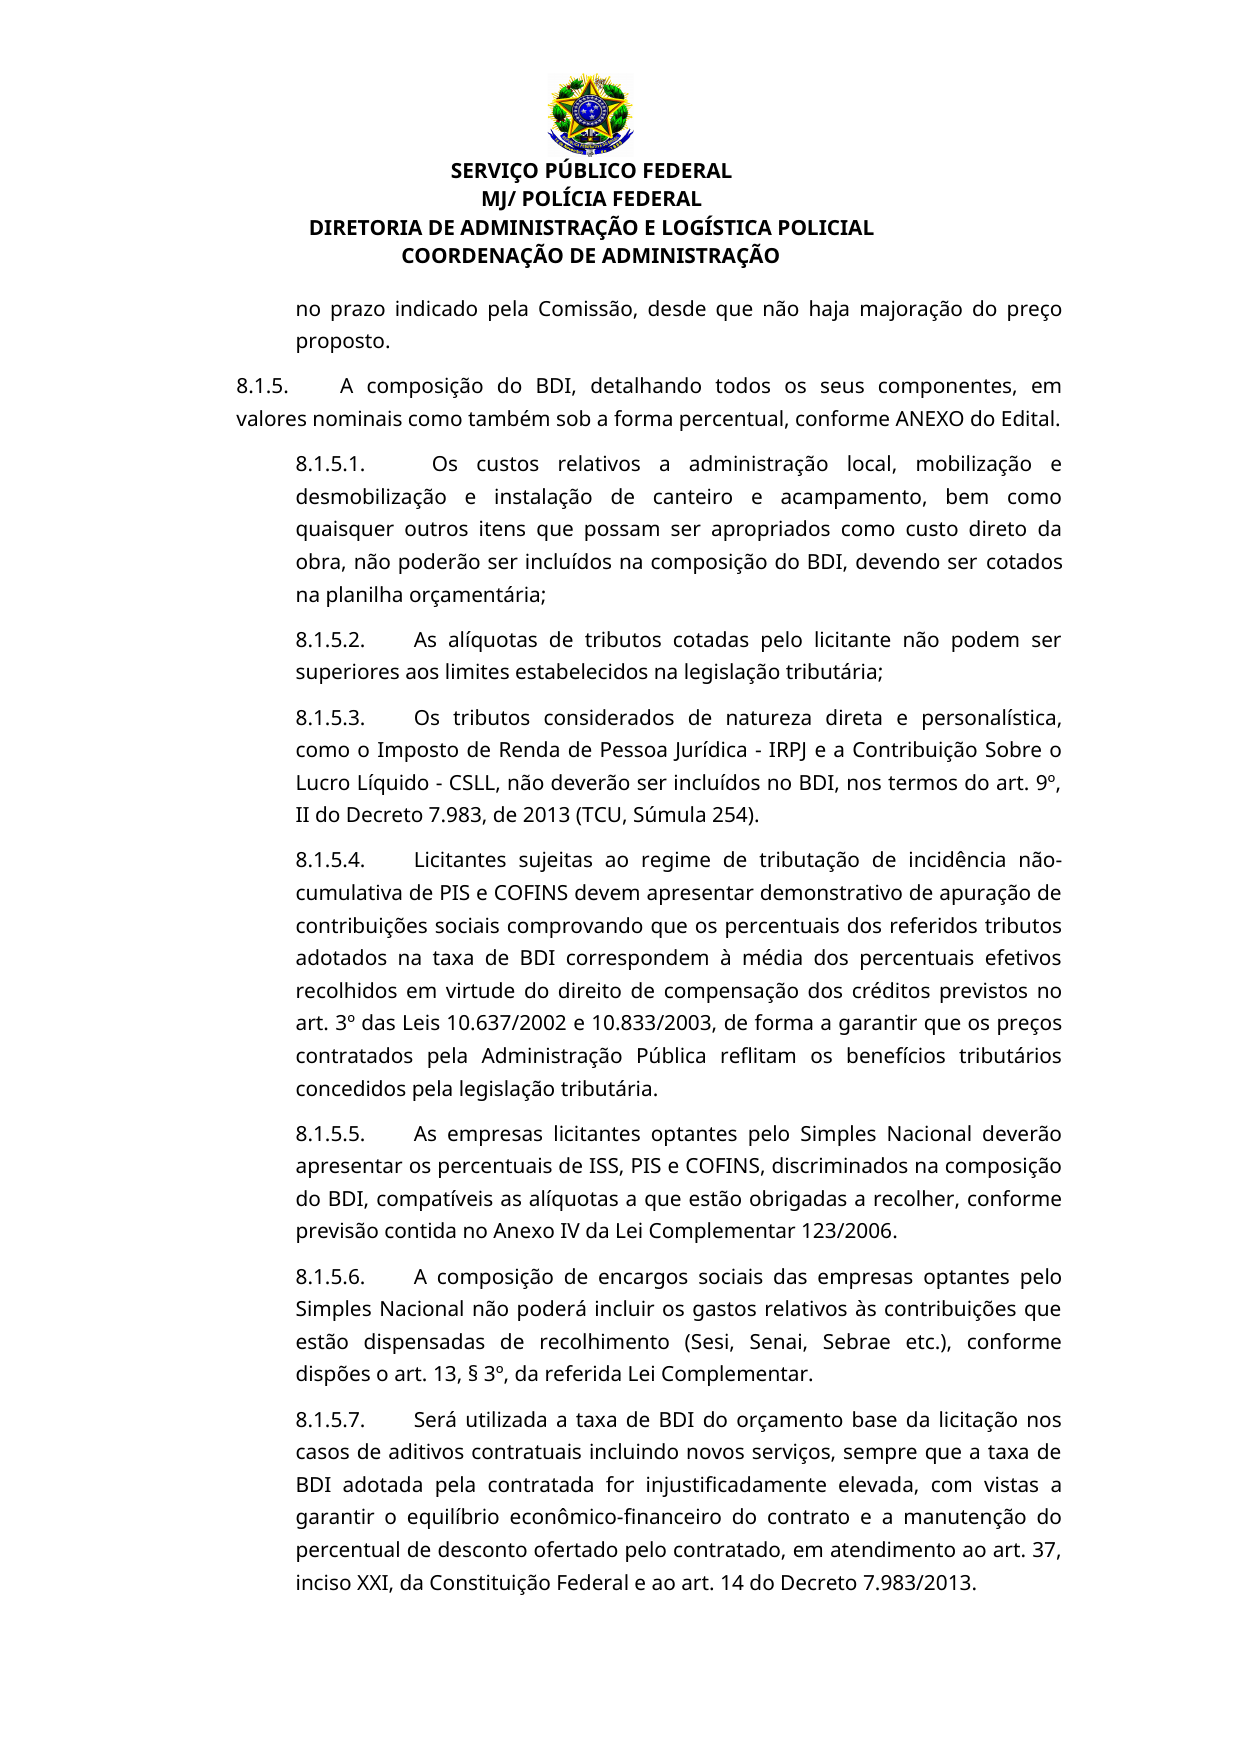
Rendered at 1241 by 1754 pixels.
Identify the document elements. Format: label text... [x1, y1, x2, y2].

picture [547, 73, 634, 157]
list Será utilizada a taxa de BDI do orçamento base da licitação nos casos de aditivos contratuais incluindo novos serviços, sempre que a taxa de BDI adotada pela contratada for injustificadamente elevada, com vistas a garantir o equilíbrio econômico-financeiro do contrato e a manutenção do percentual de desconto ofertado pelo contratado, em atendimento ao art. 37, inciso XXI, da Constituição Federal e ao art. 14 do Decreto 7.983/2013. [295, 1405, 1063, 1596]
list Licitantes sujeitas ao regime de tributação de incidência não-cumulativa de PIS e COFINS devem apresentar demonstrativo de apuração de contribuições sociais comprovando que os percentuais dos referidos tributos adotados na taxa de BDI correspondem à média dos percentuais efetivos recolhidos em virtude do direito de compensação dos créditos previstos no art. 3º das Leis 10.637/2002 e 10.833/2003, de forma a garantir que os preços contratados pela Administração Pública reflitam os benefícios tributários concedidos pela legislação tributária. [295, 846, 1063, 1102]
list A composição de encargos sociais das empresas optantes pelo Simples Nacional não poderá incluir os gastos relativos às contribuições que estão dispensadas de recolhimento (Sesi, Senai, Sebrae etc.), conforme dispões o art. 13, § 3º, da referida Lei Complementar. [295, 1262, 1063, 1388]
list As alíquotas de tributos cotadas pelo licitante não podem ser superiores aos limites estabelecidos na legislação tributária; [295, 625, 1063, 686]
list As empresas licitantes optantes pelo Simples Nacional deverão apresentar os percentuais de ISS, PIS e COFINS, discriminados na composição do BDI, compatíveis as alíquotas a que estão obrigadas a recolher, conforme previsão contida no Anexo IV da Lei Complementar 123/2006. [295, 1119, 1063, 1245]
list Os tributos considerados de natureza direta e personalística, como o Imposto de Renda de Pessoa Jurídica - IRPJ e a Contribuição Sobre o Lucro Líquido - CSLL, não deverão ser incluídos no BDI, nos termos do art. 9º, II do Decreto 7.983, de 2013 (TCU, Súmula 254). [295, 703, 1063, 829]
list A composição do BDI, detalhando todos os seus componentes, em valores nominais como também sob a forma percentual, conforme ANEXO do Edital. [236, 372, 1063, 433]
list Os custos relativos a administração local, mobilização e desmobilização e instalação de canteiro e acampamento, bem como quaisquer outros itens que possam ser apropriados como custo direto da obra, não poderão ser incluídos na composição do BDI, devendo ser cotados na planilha orçamentária; [295, 449, 1063, 608]
